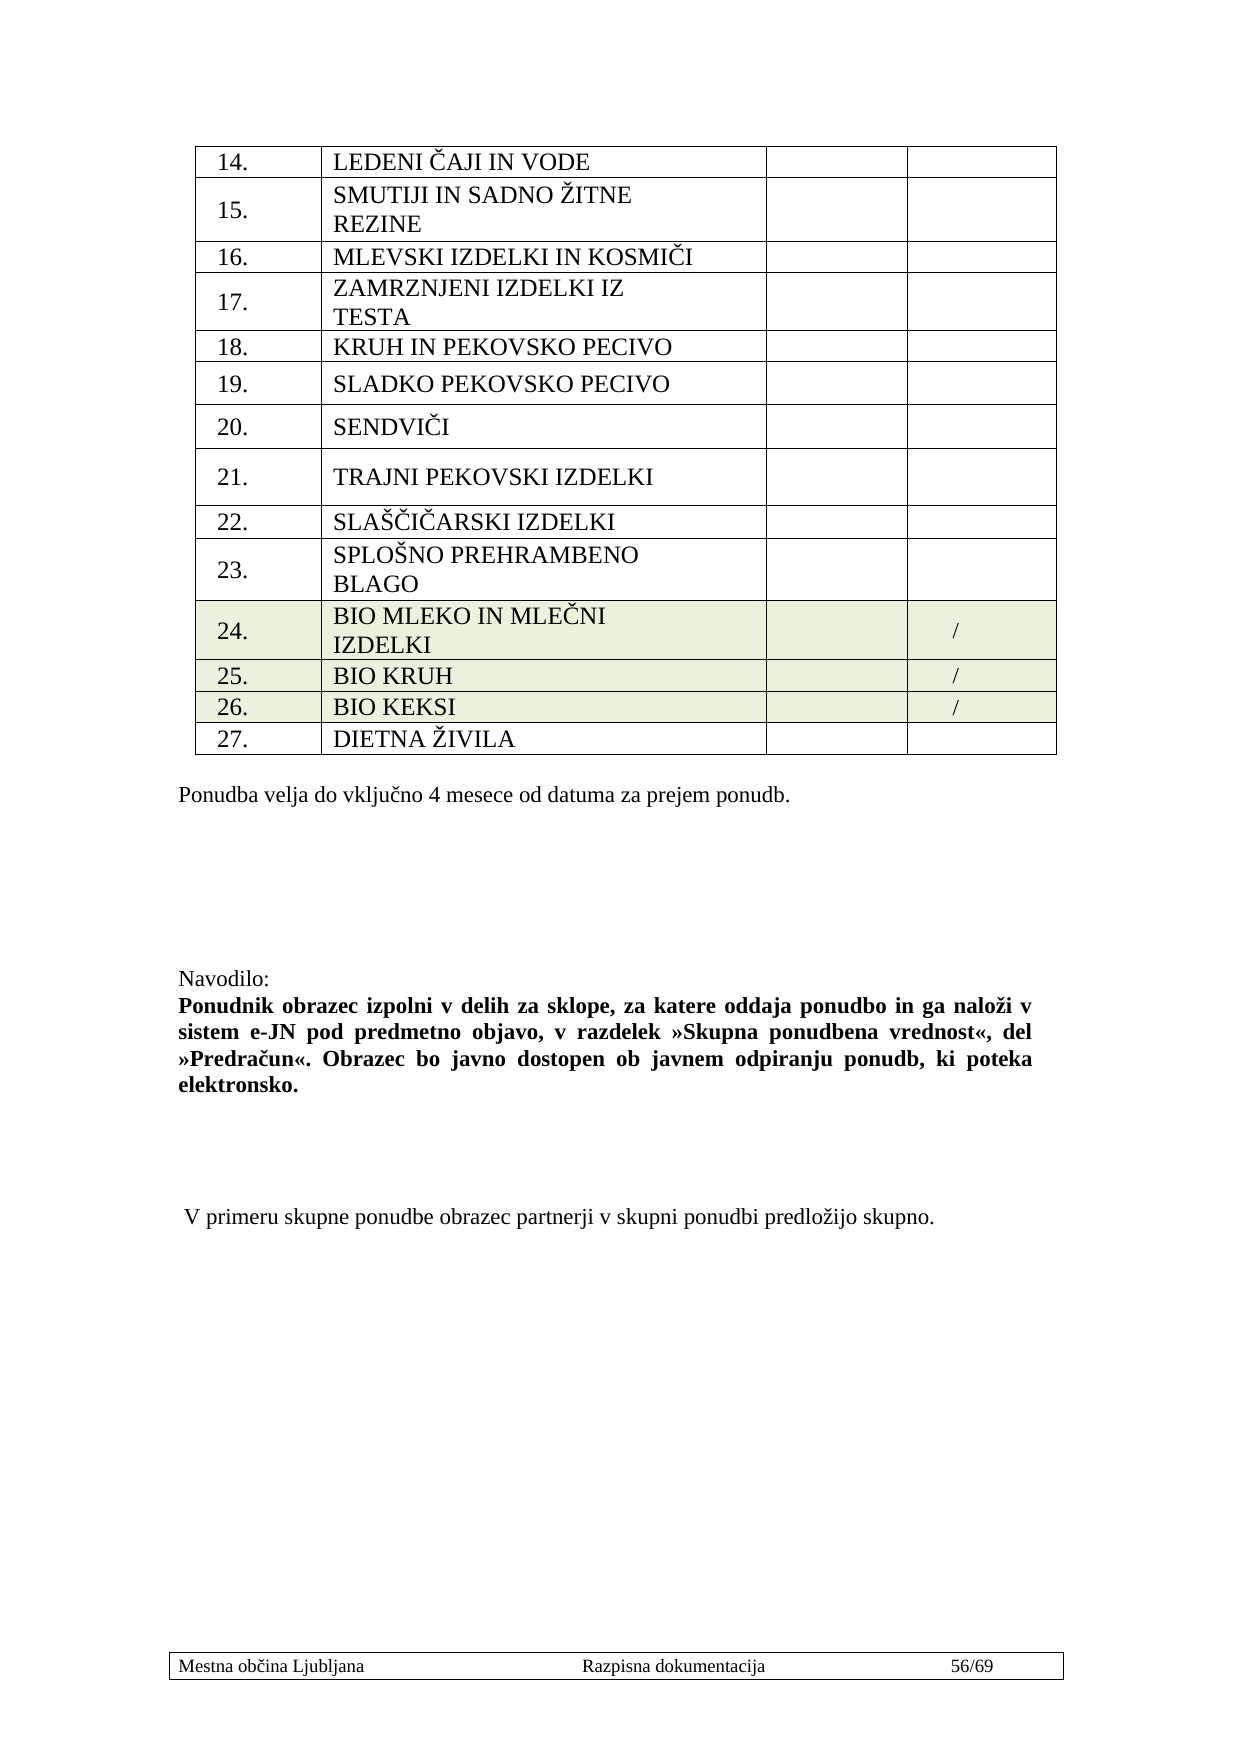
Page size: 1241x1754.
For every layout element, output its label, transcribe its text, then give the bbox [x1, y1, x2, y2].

table_cell SLAŠČIČARSKI IZDELKI [322, 506, 766, 537]
table_cell [908, 449, 1056, 505]
table_cell [908, 723, 1056, 754]
table_cell 18. [196, 331, 321, 361]
table_cell SPLOŠNO PREHRAMBENO BLAGO [322, 539, 766, 600]
table_cell 16. [196, 242, 321, 272]
table_cell 14. [196, 147, 321, 177]
table_cell [767, 601, 907, 659]
table_cell BIO MLEKO IN MLEČNI IZDELKI [322, 601, 766, 659]
table_cell 19. [196, 362, 321, 404]
table_cell 21. [196, 449, 321, 505]
table_cell [767, 449, 907, 505]
table_cell / [908, 601, 1056, 659]
table_cell SENDVIČI [322, 405, 766, 447]
table_cell [767, 147, 907, 177]
table_cell [767, 692, 907, 722]
table_cell 20. [196, 405, 321, 447]
table_cell [908, 331, 1056, 361]
table_cell DIETNA ŽIVILA [322, 723, 766, 754]
table_cell [767, 539, 907, 600]
table_cell [767, 362, 907, 404]
table_cell 22. [196, 506, 321, 537]
table_cell [908, 362, 1056, 404]
table_cell [908, 242, 1056, 272]
table_cell ZAMRZNJENI IZDELKI IZ TESTA [322, 273, 766, 330]
table_cell LEDENI ČAJI IN VODE [322, 147, 766, 177]
text Ponudba velja do vključno 4 mesece od datuma za prejem ponudb. [104, 781, 1063, 807]
table_cell [767, 273, 907, 330]
table_cell 24. [196, 601, 321, 659]
table_cell KRUH IN PEKOVSKO PECIVO [322, 331, 766, 361]
table_cell 26. [196, 692, 321, 722]
table_cell / [908, 692, 1056, 722]
text Ponudnik obrazec izpolni v delih za sklope, za katere oddaja ponudbo in ga naloži v sistem e-JN pod predmetno objavo, v razdelek »Skupna ponudbena vrednost«, del »Predračun«. Obrazec bo javno dostopen ob javnem odpiranju ponudb, ki poteka elektronsko. [178, 992, 1033, 1097]
table_cell [767, 506, 907, 537]
table_cell [767, 660, 907, 691]
table_cell 15. [196, 178, 321, 241]
table_cell [908, 147, 1056, 177]
table_cell [767, 331, 907, 361]
table_cell [908, 273, 1056, 330]
text Navodilo: [178, 966, 1063, 992]
table_cell [767, 242, 907, 272]
table_cell MLEVSKI IZDELKI IN KOSMIČI [322, 242, 766, 272]
table_cell [767, 405, 907, 447]
table_cell 25. [196, 660, 321, 691]
table_cell [908, 405, 1056, 447]
table_cell 27. [196, 723, 321, 754]
table_cell [908, 506, 1056, 537]
table_cell / [908, 660, 1056, 691]
table_cell [908, 178, 1056, 241]
table_cell BIO KEKSI [322, 692, 766, 722]
table_cell [767, 723, 907, 754]
table_cell [908, 539, 1056, 600]
table_cell 23. [196, 539, 321, 600]
table_cell TRAJNI PEKOVSKI IZDELKI [322, 449, 766, 505]
table_cell BIO KRUH [322, 660, 766, 691]
table_cell 17. [196, 273, 321, 330]
text V primeru skupne ponudbe obrazec partnerji v skupni ponudbi predložijo skupno. [178, 1203, 1063, 1229]
table_cell [767, 178, 907, 241]
table_cell SLADKO PEKOVSKO PECIVO [322, 362, 766, 404]
table_cell SMUTIJI IN SADNO ŽITNE REZINE [322, 178, 766, 241]
